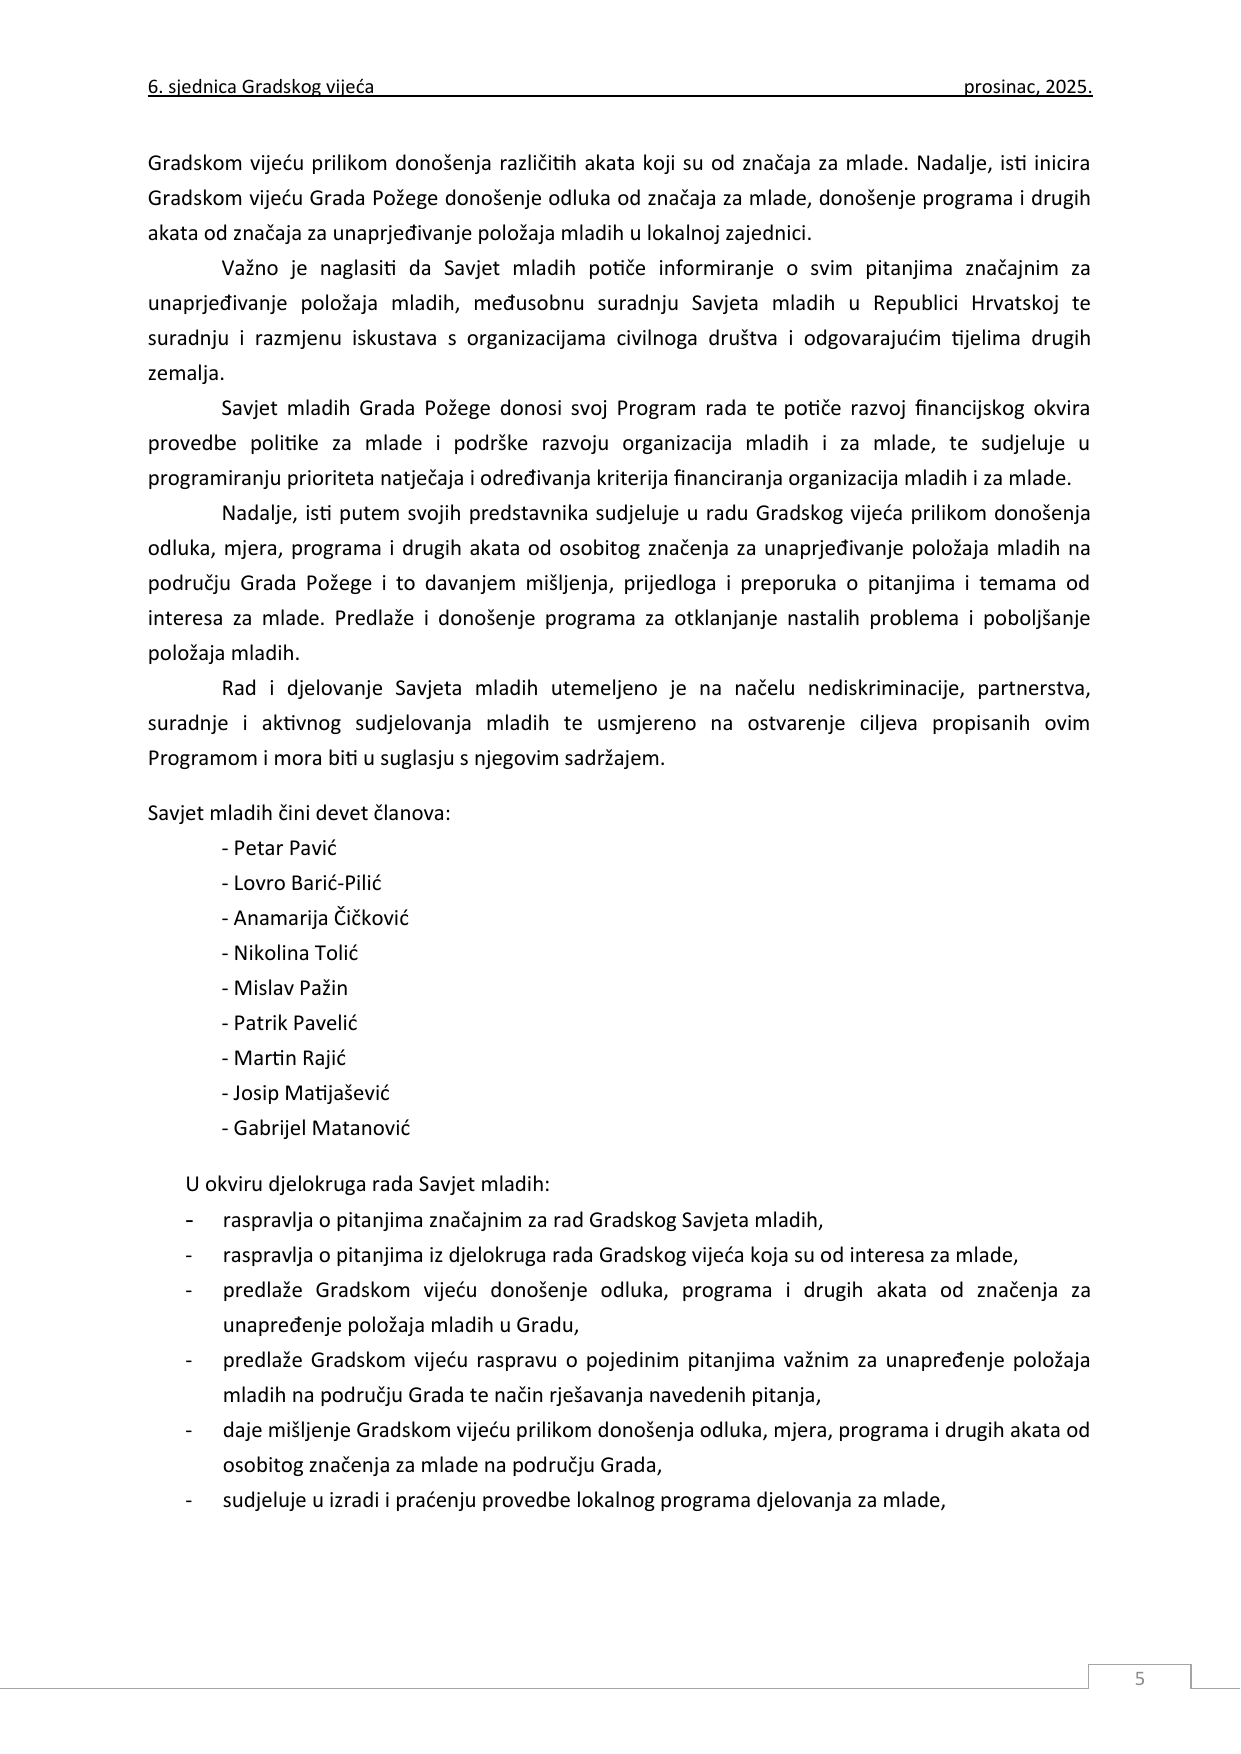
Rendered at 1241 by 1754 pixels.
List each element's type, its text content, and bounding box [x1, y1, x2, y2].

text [148, 148, 1093, 246]
text - Martin Rajić [148, 1043, 1093, 1071]
text - Gabrijel Matanović [148, 1113, 1093, 1141]
list raspravlja o pitanjima iz djelokruga rada Gradskog vijeća koja su od interesa za mlade, [185, 1241, 1093, 1268]
text - Lovro Barić-Pilić [148, 868, 1093, 896]
text Važno je naglasiti da Savjet mladih potiče informiranje o svim pitanjima značajnim za unaprjeđivanje položaja mladih, međusobnu suradnju Savjeta mladih u Republici Hrvatskoj te suradnju i razmjenu iskustava s organizacijama civilnoga društva i odgovarajućim tijelima drugih zemalja. [148, 253, 1093, 386]
text - Mislav Pažin [148, 973, 1093, 1001]
text - Petar Pavić [148, 833, 1093, 861]
text - Josip Matijašević [148, 1078, 1093, 1106]
text Savjet mladih čini devet članova: [148, 798, 1093, 826]
list predlaže Gradskom vijeću donošenje odluka, programa i drugih akata od značenja za unapređenje položaja mladih u Gradu, [185, 1276, 1093, 1338]
text Savjet mladih Grada Požege donosi svoj Program rada te potiče razvoj financijskog okvira provedbe politike za mlade i podrške razvoju organizacija mladih i za mlade, te sudjeluje u programiranju prioriteta natječaja i određivanja kriterija financiranja organizacija mladih i za mlade. [148, 393, 1093, 491]
text - Patrik Pavelić [148, 1008, 1093, 1036]
list predlaže Gradskom vijeću raspravu o pojedinim pitanjima važnim za unapređenje položaja mladih na području Grada te način rješavanja navedenih pitanja, [185, 1346, 1093, 1408]
text Nadalje, isti putem svojih predstavnika sudjeluje u radu Gradskog vijeća prilikom donošenja odluka, mjera, programa i drugih akata od osobitog značenja za unaprjeđivanje položaja mladih na području Grada Požege i to davanjem mišljenja, prijedloga i preporuka o pitanjima i temama od interesa za mlade. Predlaže i donošenje programa za otklanjanje nastalih problema i poboljšanje položaja mladih. [148, 498, 1093, 666]
text Rad i djelovanje Savjeta mladih utemeljeno je na načelu nediskriminacije, partnerstva, suradnje i aktivnog sudjelovanja mladih te usmjereno na ostvarenje ciljeva propisanih ovim Programom i mora biti u suglasju s njegovim sadržajem. [148, 673, 1093, 771]
text - Anamarija Čičković [148, 903, 1093, 931]
list sudjeluje u izradi i praćenju provedbe lokalnog programa djelovanja za mlade, [185, 1486, 1093, 1513]
text U okviru djelokruga rada Savjet mladih: [148, 1169, 1093, 1197]
list daje mišljenje Gradskom vijeću prilikom donošenja odluka, mjera, programa i drugih akata od osobitog značenja za mlade na području Grada, [185, 1416, 1093, 1478]
text - Nikolina Tolić [148, 938, 1093, 966]
list raspravlja o pitanjima značajnim za rad Gradskog Savjeta mladih, [185, 1204, 1093, 1233]
